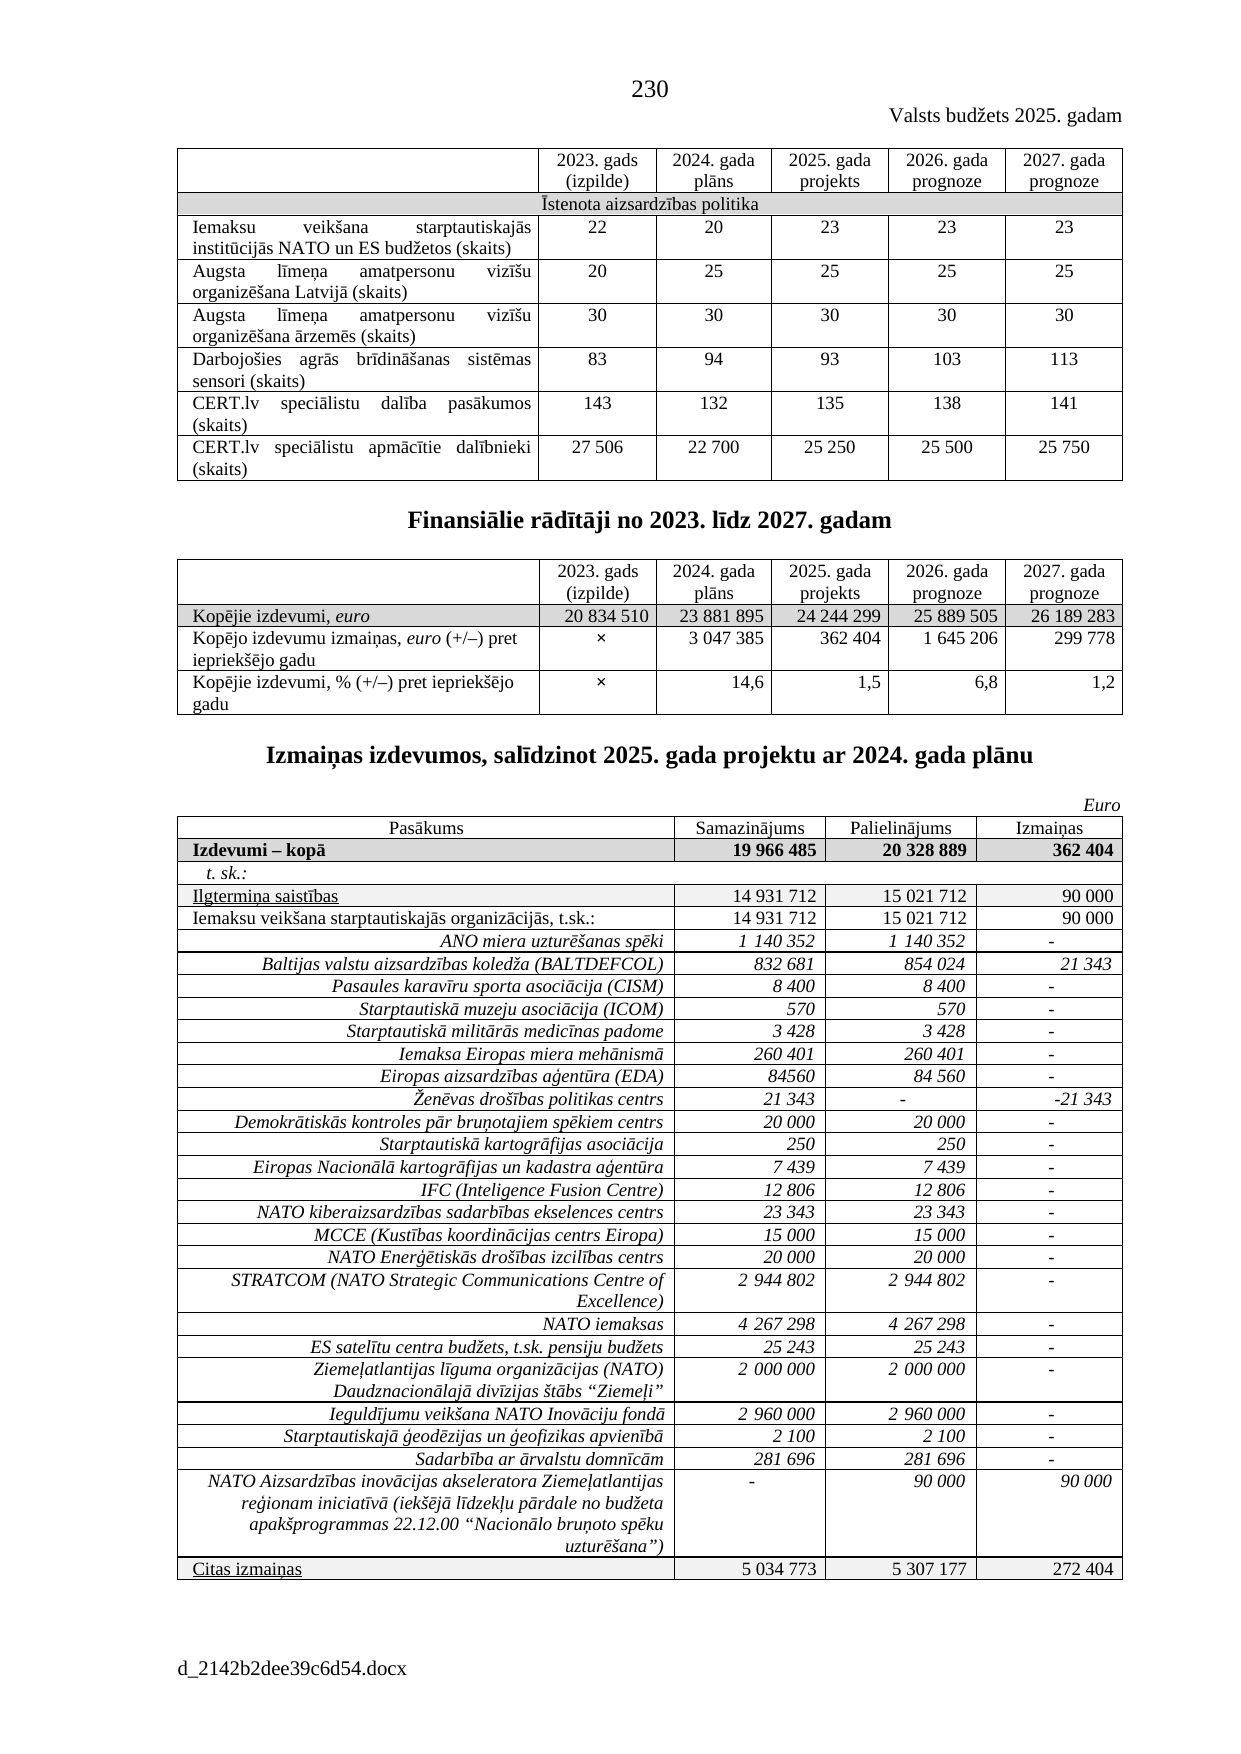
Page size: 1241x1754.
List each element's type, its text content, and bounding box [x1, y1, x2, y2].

table_cell Eiropas aizsardzības aģentūra (EDA) [178, 1065, 674, 1087]
table_cell NATO iemaksas [178, 1313, 674, 1334]
table_cell 90 000 [977, 1470, 1122, 1556]
table_cell 14 931 712 [675, 907, 825, 929]
table_cell - [977, 1133, 1122, 1155]
table_cell Izdevumi – kopā [178, 839, 674, 861]
table_cell 362 404 [772, 627, 888, 670]
table_header 2025. gada projekts [772, 560, 888, 603]
table_header 2024. gada plāns [657, 149, 771, 192]
table_cell 23 [772, 216, 888, 259]
table_cell 272 404 [977, 1558, 1122, 1579]
table_cell NATO Enerģētiskās drošības izcilības centrs [178, 1246, 674, 1268]
table_cell 362 404 [977, 839, 1122, 861]
text Izmaiņas izdevumos, salīdzinot 2025. gada projektu ar 2024. gada plānu [177, 740, 1122, 769]
table_cell 23 [889, 216, 1005, 259]
table_cell - [977, 1403, 1122, 1424]
table_cell Kopējie izdevumi, euro [178, 605, 539, 626]
table_cell 15 000 [826, 1224, 976, 1245]
table_header [178, 560, 539, 603]
table_cell - [977, 1246, 1122, 1268]
table_cell Starptautiskā militārās medicīnas padome [178, 1020, 674, 1042]
table_cell - [977, 1448, 1122, 1469]
table_cell MCCE (Kustības koordinācijas centrs Eiropa) [178, 1224, 674, 1245]
table_cell 25 500 [889, 436, 1005, 479]
table_cell 113 [1006, 348, 1122, 391]
table_cell - [977, 1043, 1122, 1064]
table_header 2023. gads (izpilde) [539, 149, 656, 192]
table_cell 20 000 [675, 1246, 825, 1268]
table_cell 103 [889, 348, 1005, 391]
table_cell 8 400 [675, 975, 825, 997]
table_cell 2 960 000 [826, 1403, 976, 1424]
table_cell - [977, 1201, 1122, 1223]
table_cell - [977, 1358, 1122, 1401]
table_cell 7 439 [675, 1156, 825, 1177]
table_cell - [977, 1156, 1122, 1177]
table_cell 90 000 [977, 885, 1122, 906]
table_cell 299 778 [1006, 627, 1122, 670]
table_cell 854 024 [826, 953, 976, 974]
text Finansiālie rādītāji no 2023. līdz 2027. gadam [177, 506, 1122, 534]
table_cell - [977, 1269, 1122, 1312]
table_cell 250 [675, 1133, 825, 1155]
table_cell 4 267 298 [826, 1313, 976, 1334]
table_cell 23 881 895 [657, 605, 771, 626]
table_cell 21 343 [977, 953, 1122, 974]
table_cell 30 [657, 304, 771, 347]
table_cell Eiropas Nacionālā kartogrāfijas un kadastra aģentūra [178, 1156, 674, 1177]
table_cell 30 [889, 304, 1005, 347]
table_cell 20 328 889 [826, 839, 976, 861]
table_cell 2 000 000 [675, 1358, 825, 1401]
table_cell Kopējie izdevumi, % (+/–) pret iepriekšējo gadu [178, 671, 539, 714]
table_cell Starptautiskā muzeju asociācija (ICOM) [178, 998, 674, 1019]
table_cell Darbojošies agrās brīdināšanas sistēmas sensori (skaits) [178, 348, 538, 391]
table_cell 20 834 510 [540, 605, 656, 626]
table_cell - [977, 1179, 1122, 1200]
table_cell Baltijas valstu aizsardzības koledža (BALTDEFCOL) [178, 953, 674, 974]
table_cell 260 401 [675, 1043, 825, 1064]
table_cell t. sk.: [178, 862, 1122, 883]
table_cell 23 343 [826, 1201, 976, 1223]
table_cell 25 [1006, 260, 1122, 303]
table_cell Kopējo izdevumu izmaiņas, euro (+/–) pret iepriekšējo gadu [178, 627, 539, 670]
table_cell 19 966 485 [675, 839, 825, 861]
table_cell 25 [657, 260, 771, 303]
table_cell Starptautiskajā ģeodēzijas un ģeofizikas apvienībā [178, 1425, 674, 1447]
table_header Pasākums [178, 817, 674, 838]
table_cell Ziemeļatlantijas līguma organizācijas (NATO) Daudznacionālajā divīzijas štābs “Ziemeļi” [178, 1358, 674, 1401]
table_cell 8 400 [826, 975, 976, 997]
table_cell 7 439 [826, 1156, 976, 1177]
table_cell 2 100 [826, 1425, 976, 1447]
table_cell IFC (Inteligence Fusion Centre) [178, 1179, 674, 1200]
table_cell - [977, 1224, 1122, 1245]
table_cell 2 960 000 [675, 1403, 825, 1424]
table_cell × [540, 671, 656, 714]
table_cell 2 100 [675, 1425, 825, 1447]
table_cell 90 000 [977, 907, 1122, 929]
table_cell 23 [1006, 216, 1122, 259]
table_cell 25 [889, 260, 1005, 303]
table_cell 135 [772, 392, 888, 435]
table_cell 25 889 505 [889, 605, 1005, 626]
table_cell -21 343 [977, 1088, 1122, 1109]
table_cell 14,6 [657, 671, 771, 714]
table_cell 281 696 [826, 1448, 976, 1469]
table_cell 15 021 712 [826, 885, 976, 906]
table_cell 281 696 [675, 1448, 825, 1469]
table_cell - [675, 1470, 825, 1556]
table_cell 84560 [675, 1065, 825, 1087]
table_cell 15 000 [675, 1224, 825, 1245]
table_header Izmaiņas [977, 817, 1122, 838]
table_cell 2 944 802 [826, 1269, 976, 1312]
table_cell Pasaules karavīru sporta asociācija (CISM) [178, 975, 674, 997]
table_cell 22 [539, 216, 656, 259]
table_cell 6,8 [889, 671, 1005, 714]
table_cell - [977, 930, 1122, 951]
table_cell 3 428 [826, 1020, 976, 1042]
table_cell 22 700 [657, 436, 771, 479]
table_header 2025. gada projekts [772, 149, 888, 192]
table_cell 12 806 [675, 1179, 825, 1200]
table_cell 25 750 [1006, 436, 1122, 479]
table_cell 20 000 [675, 1111, 825, 1132]
table_cell 143 [539, 392, 656, 435]
table_cell 1 140 352 [675, 930, 825, 951]
table_cell STRATCOM (NATO Strategic Communications Centre of Excellence) [178, 1269, 674, 1312]
table_cell 832 681 [675, 953, 825, 974]
table_cell 26 189 283 [1006, 605, 1122, 626]
table_cell Iemaksa Eiropas miera mehānismā [178, 1043, 674, 1064]
table_cell - [977, 1313, 1122, 1334]
table_cell NATO Aizsardzības inovācijas akseleratora Ziemeļatlantijas reģionam iniciatīvā (iekšējā līdzekļu pārdale no budžeta apakšprogrammas 22.12.00 “Nacionālo bruņoto spēku uzturēšana”) [178, 1470, 674, 1556]
table_cell Starptautiskā kartogrāfijas asociācija [178, 1133, 674, 1155]
table_cell - [977, 1065, 1122, 1087]
table_cell 30 [539, 304, 656, 347]
table_cell 20 [657, 216, 771, 259]
table_cell 27 506 [539, 436, 656, 479]
table_cell Augsta līmeņa amatpersonu vizīšu organizēšana Latvijā (skaits) [178, 260, 538, 303]
table_cell × [540, 627, 656, 670]
table_cell Iemaksu veikšana starptautiskajās institūcijās NATO un ES budžetos (skaits) [178, 216, 538, 259]
table_cell Ieguldījumu veikšana NATO Inovāciju fondā [178, 1403, 674, 1424]
table_header 2026. gada prognoze [889, 560, 1005, 603]
table_cell ANO miera uzturēšanas spēki [178, 930, 674, 951]
table_cell 141 [1006, 392, 1122, 435]
table_cell 25 243 [826, 1336, 976, 1357]
text Euro [177, 794, 1122, 816]
table_cell - [977, 1111, 1122, 1132]
table_cell Demokrātiskās kontroles pār bruņotajiem spēkiem centrs [178, 1111, 674, 1132]
table_cell 23 343 [675, 1201, 825, 1223]
table_cell ES satelītu centra budžets, t.sk. pensiju budžets [178, 1336, 674, 1357]
table_cell Citas izmaiņas [178, 1558, 674, 1579]
table_cell 93 [772, 348, 888, 391]
table_cell 20 000 [826, 1111, 976, 1132]
table_cell 2 000 000 [826, 1358, 976, 1401]
table_cell 260 401 [826, 1043, 976, 1064]
table_cell 30 [772, 304, 888, 347]
table_cell 3 428 [675, 1020, 825, 1042]
table_cell Īstenota aizsardzības politika [178, 193, 1122, 214]
table_cell 570 [675, 998, 825, 1019]
table_cell 25 [772, 260, 888, 303]
table_cell 84 560 [826, 1065, 976, 1087]
table_cell 5 307 177 [826, 1558, 976, 1579]
table_cell 12 806 [826, 1179, 976, 1200]
table_cell - [977, 975, 1122, 997]
table_cell NATO kiberaizsardzības sadarbības ekselences centrs [178, 1201, 674, 1223]
table_cell 138 [889, 392, 1005, 435]
table_cell Sadarbība ar ārvalstu domnīcām [178, 1448, 674, 1469]
table_header 2027. gada prognoze [1006, 560, 1122, 603]
table_cell 1,2 [1006, 671, 1122, 714]
table_cell Iemaksu veikšana starptautiskajās organizācijās, t.sk.: [178, 907, 674, 929]
table_cell 15 021 712 [826, 907, 976, 929]
table_cell Ženēvas drošības politikas centrs [178, 1088, 674, 1109]
table_cell 20 [539, 260, 656, 303]
table_cell 1 140 352 [826, 930, 976, 951]
table_header 2026. gada prognoze [889, 149, 1005, 192]
table_cell 132 [657, 392, 771, 435]
table_header Palielinājums [826, 817, 976, 838]
table_cell 1 645 206 [889, 627, 1005, 670]
table_header [178, 149, 538, 192]
table_cell 25 250 [772, 436, 888, 479]
table_cell 24 244 299 [772, 605, 888, 626]
table_header 2024. gada plāns [657, 560, 771, 603]
table_header Samazinājums [675, 817, 825, 838]
table_cell - [977, 1020, 1122, 1042]
table_cell - [977, 998, 1122, 1019]
table_cell CERT.lv speciālistu dalība pasākumos (skaits) [178, 392, 538, 435]
table_cell 14 931 712 [675, 885, 825, 906]
table_cell - [977, 1336, 1122, 1357]
table_cell 5 034 773 [675, 1558, 825, 1579]
table_cell 4 267 298 [675, 1313, 825, 1334]
table_cell 570 [826, 998, 976, 1019]
table_cell 21 343 [675, 1088, 825, 1109]
table_cell CERT.lv speciālistu apmācītie dalībnieki (skaits) [178, 436, 538, 479]
table_cell 2 944 802 [675, 1269, 825, 1312]
table_cell - [977, 1425, 1122, 1447]
table_cell 3 047 385 [657, 627, 771, 670]
table_cell 83 [539, 348, 656, 391]
table_cell 25 243 [675, 1336, 825, 1357]
table_cell Ilgtermiņa saistības [178, 885, 674, 906]
table_cell 1,5 [772, 671, 888, 714]
table_cell 94 [657, 348, 771, 391]
table_cell 90 000 [826, 1470, 976, 1556]
table_header 2027. gada prognoze [1006, 149, 1122, 192]
table_cell 20 000 [826, 1246, 976, 1268]
table_cell - [826, 1088, 976, 1109]
table_cell 250 [826, 1133, 976, 1155]
table_header 2023. gads (izpilde) [540, 560, 656, 603]
table_cell 30 [1006, 304, 1122, 347]
table_cell Augsta līmeņa amatpersonu vizīšu organizēšana ārzemēs (skaits) [178, 304, 538, 347]
